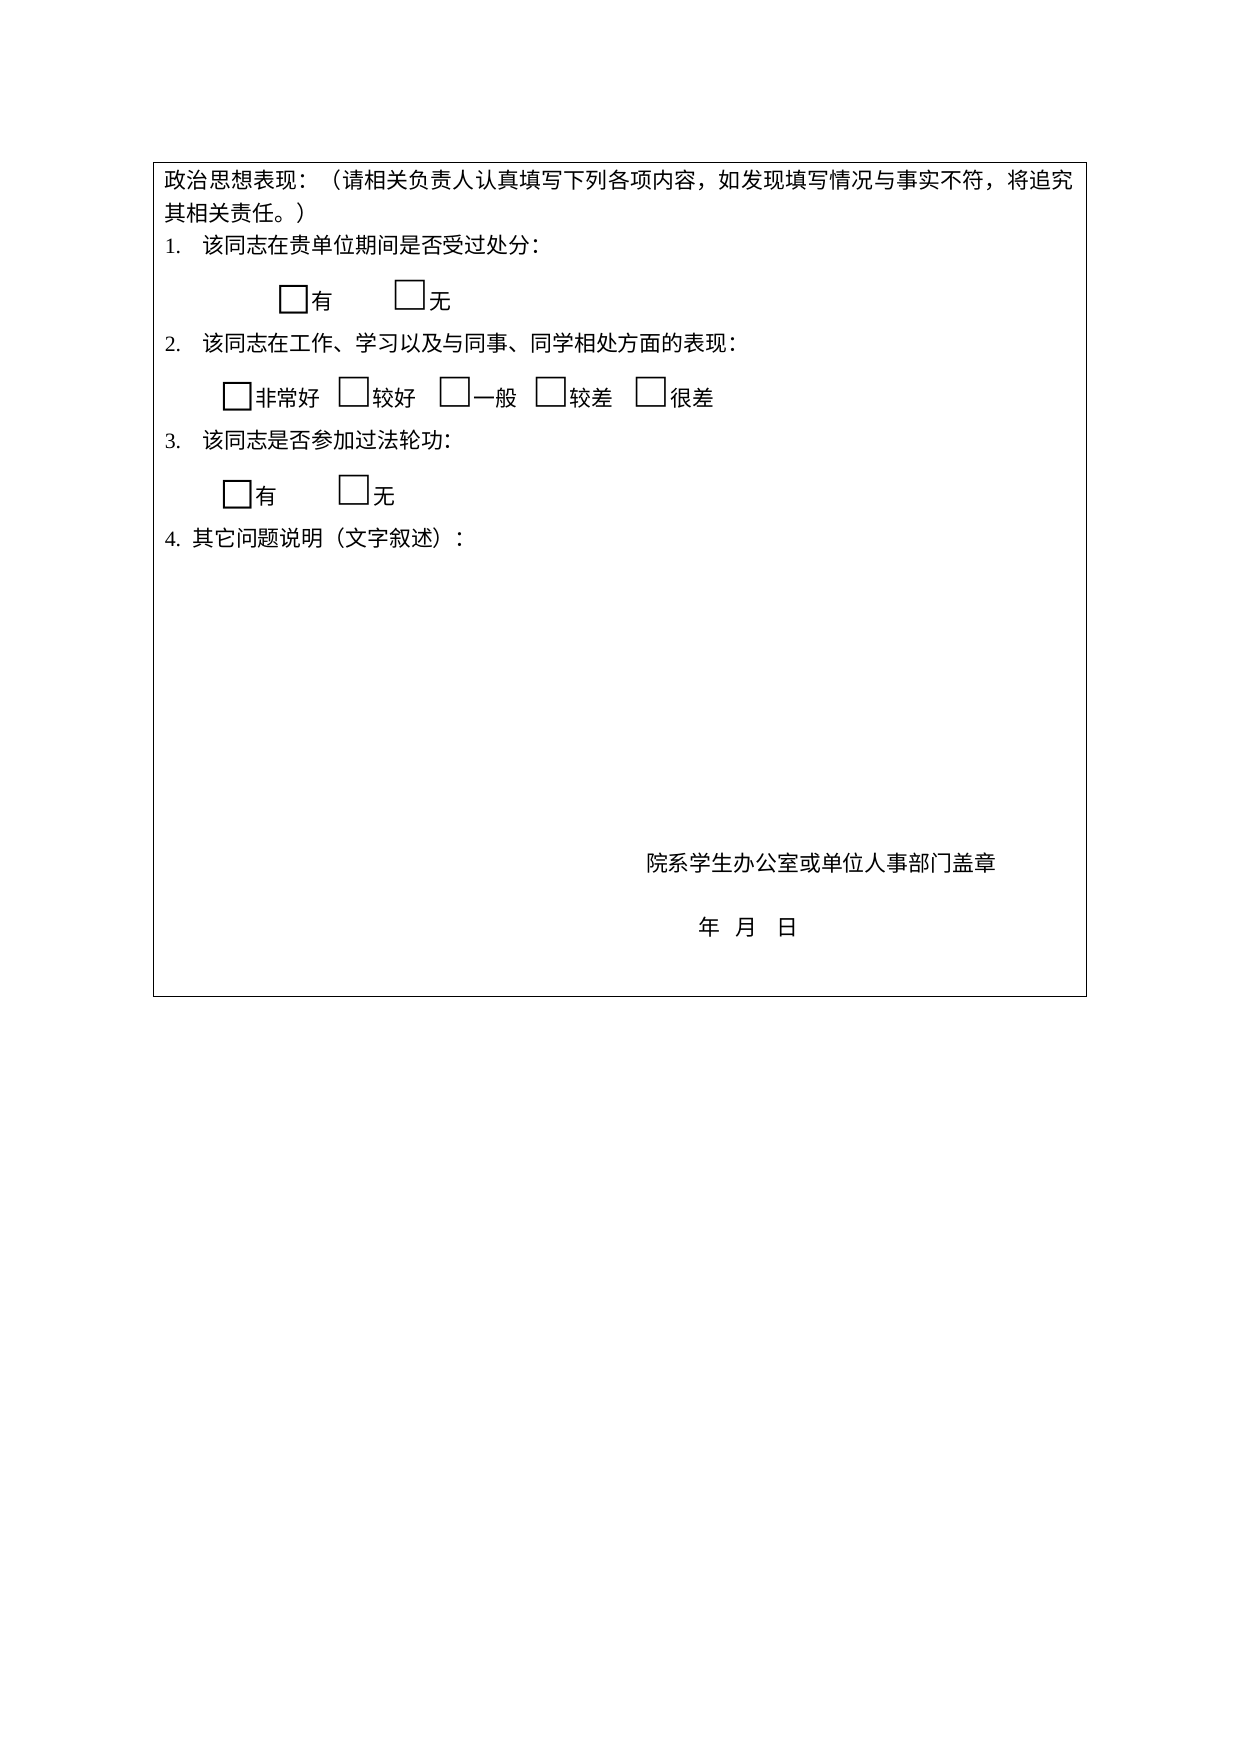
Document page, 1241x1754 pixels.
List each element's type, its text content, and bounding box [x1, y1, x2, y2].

table_cell 政治思想表现：（请相关负责人认真填写下列各项内容，如发现填写情况与事实不符，将追究其相关责任。） 该同志在贵单位期间是否受过处分： □有 □无 该同志在工作、学习以及与同事、同学相处方面的表现： □非常好 □较好 □一般 □较差 □很差 该同志是否参加过法轮功： □有 □无 4. 其它问题说明（文字叙述）： 院系学生办公室或单位人事部门盖章 年 月 日 [154, 163, 1086, 996]
